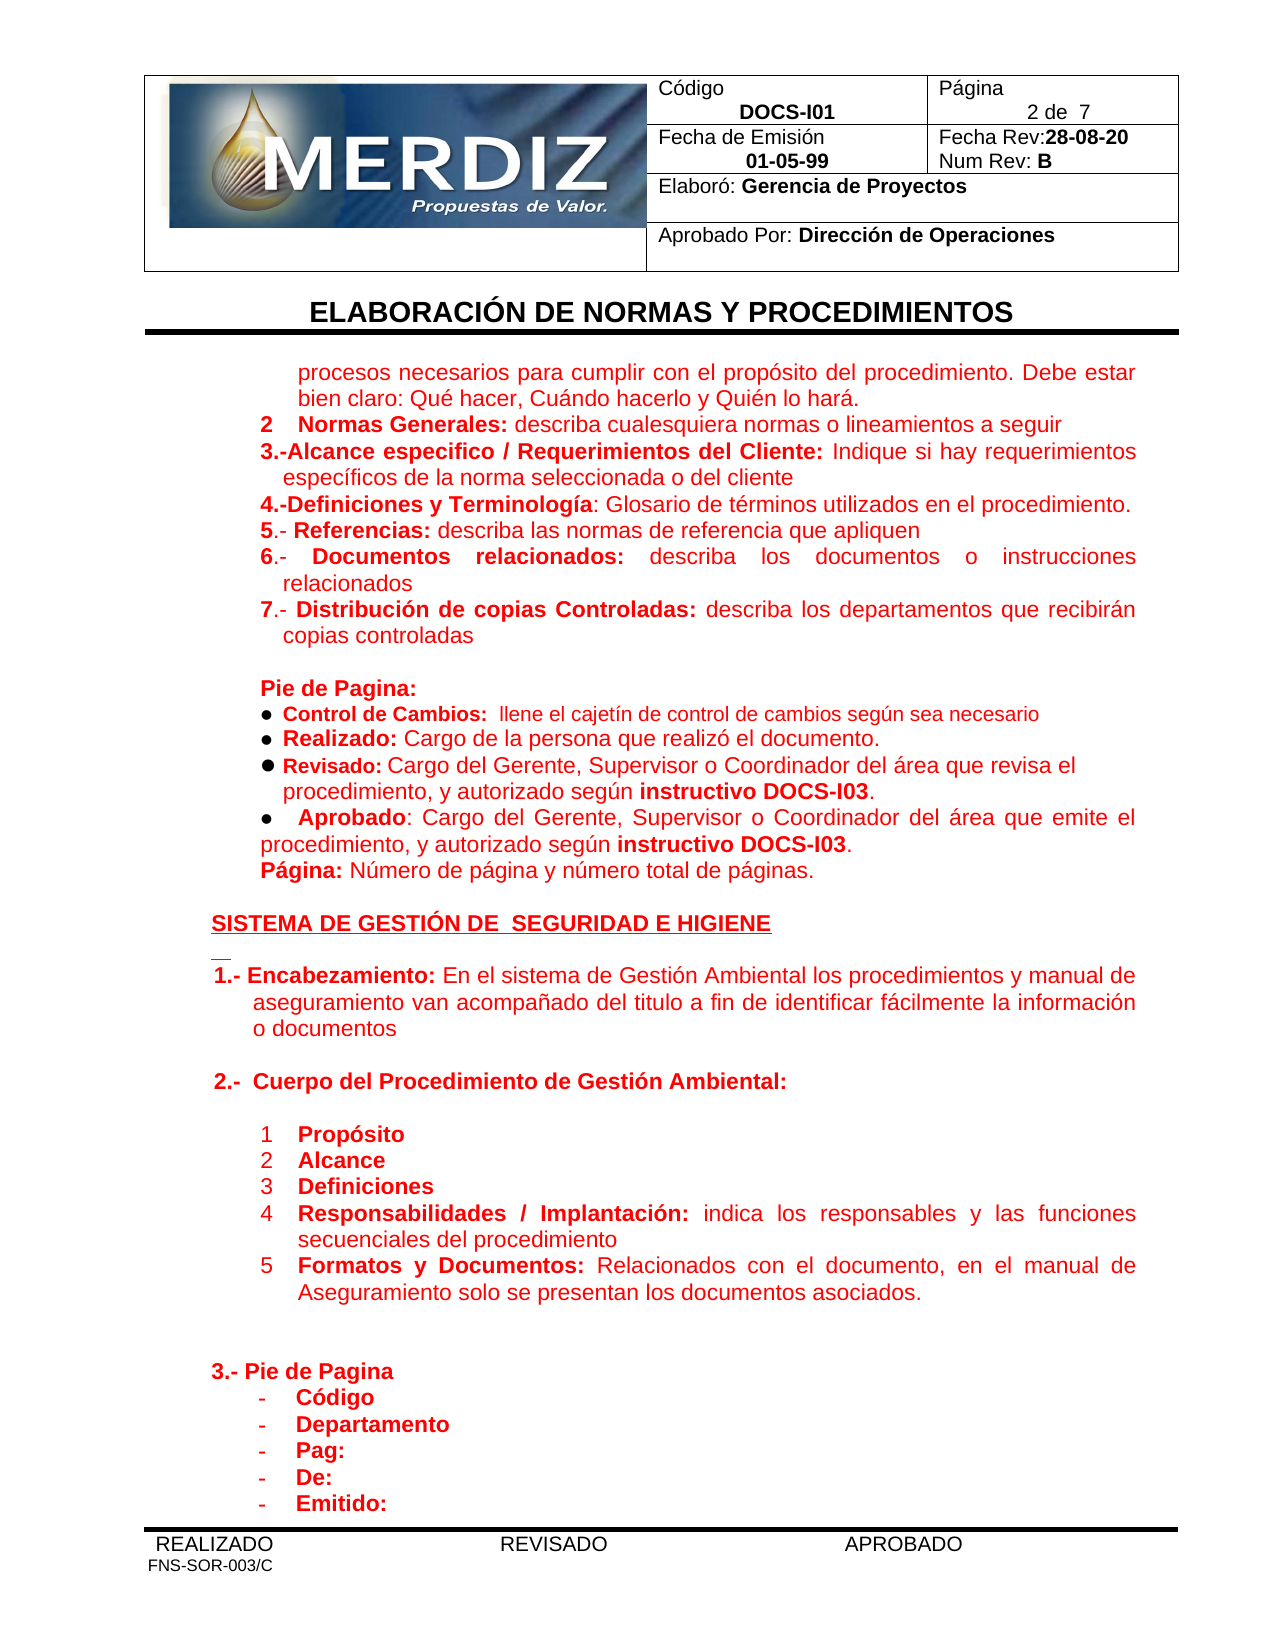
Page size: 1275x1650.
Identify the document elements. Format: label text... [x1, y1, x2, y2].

text Revisado: Cargo del Gerente, Supervisor o Coordinador del área que revisa el procedimiento, y autorizado según instructivo DOCS-I03. [260, 752, 1077, 804]
text 7.- Distribución de copias Controladas: describa los departamentos que recibirán copias controladas [260, 596, 1137, 649]
list De: [258, 1463, 1137, 1490]
text Aprobado: Cargo del Gerente, Supervisor o Coordinador del área que emite el procedimiento, y autorizado según instructivo DOCS-I03. [260, 804, 1137, 857]
subtitle SISTEMA DE GESTIÓN DE SEGURIDAD E HIGIENE [211, 910, 1137, 936]
text 2.- Cuerpo del Procedimiento de Gestión Ambiental: [214, 1068, 1137, 1094]
list Definiciones [260, 1173, 1137, 1200]
text 4.-Definiciones y Terminología: Glosario de términos utilizados en el procedimiento. [260, 491, 1137, 517]
text Control de Cambios: llene el cajetín de control de cambios según sea necesario [260, 701, 1077, 725]
list Formatos y Documentos: Relacionados con el documento, en el manual de Aseguramiento solo se presentan los documentos asociados. [260, 1252, 1137, 1305]
text 6.- Documentos relacionados: describa los documentos o instrucciones relacionados [260, 543, 1137, 596]
text 5.- Referencias: describa las normas de referencia que apliquen [260, 517, 1137, 543]
text Realizado: Cargo de la persona que realizó el documento. [260, 725, 1077, 752]
text Página: Número de página y número total de páginas. [260, 857, 1137, 883]
list Emitido: [258, 1490, 1137, 1516]
picture [156, 76, 647, 228]
list Propósito [260, 1121, 1137, 1147]
list Departamento [258, 1411, 1137, 1437]
text 3.- Pie de Pagina [211, 1358, 1137, 1384]
list Responsabilidades / Implantación: indica los responsables y las funciones secuenciales del procedimiento [260, 1200, 1137, 1252]
list Código [258, 1384, 1137, 1411]
text 3.-Alcance especifico / Requerimientos del Cliente: Indique si hay requerimientos específicos de la norma seleccionada o del cliente [260, 438, 1137, 491]
text 1.- Encabezamiento: En el sistema de Gestión Ambiental los procedimientos y manual de aseguramiento van acompañado del titulo a fin de identificar fácilmente la información o documentos [214, 962, 1137, 1042]
list Alcance [260, 1147, 1137, 1173]
list Pag: [258, 1437, 1137, 1463]
list Normas Generales: describa cualesquiera normas o lineamientos a seguir [260, 411, 1137, 438]
text Pie de Pagina: [260, 675, 1137, 701]
